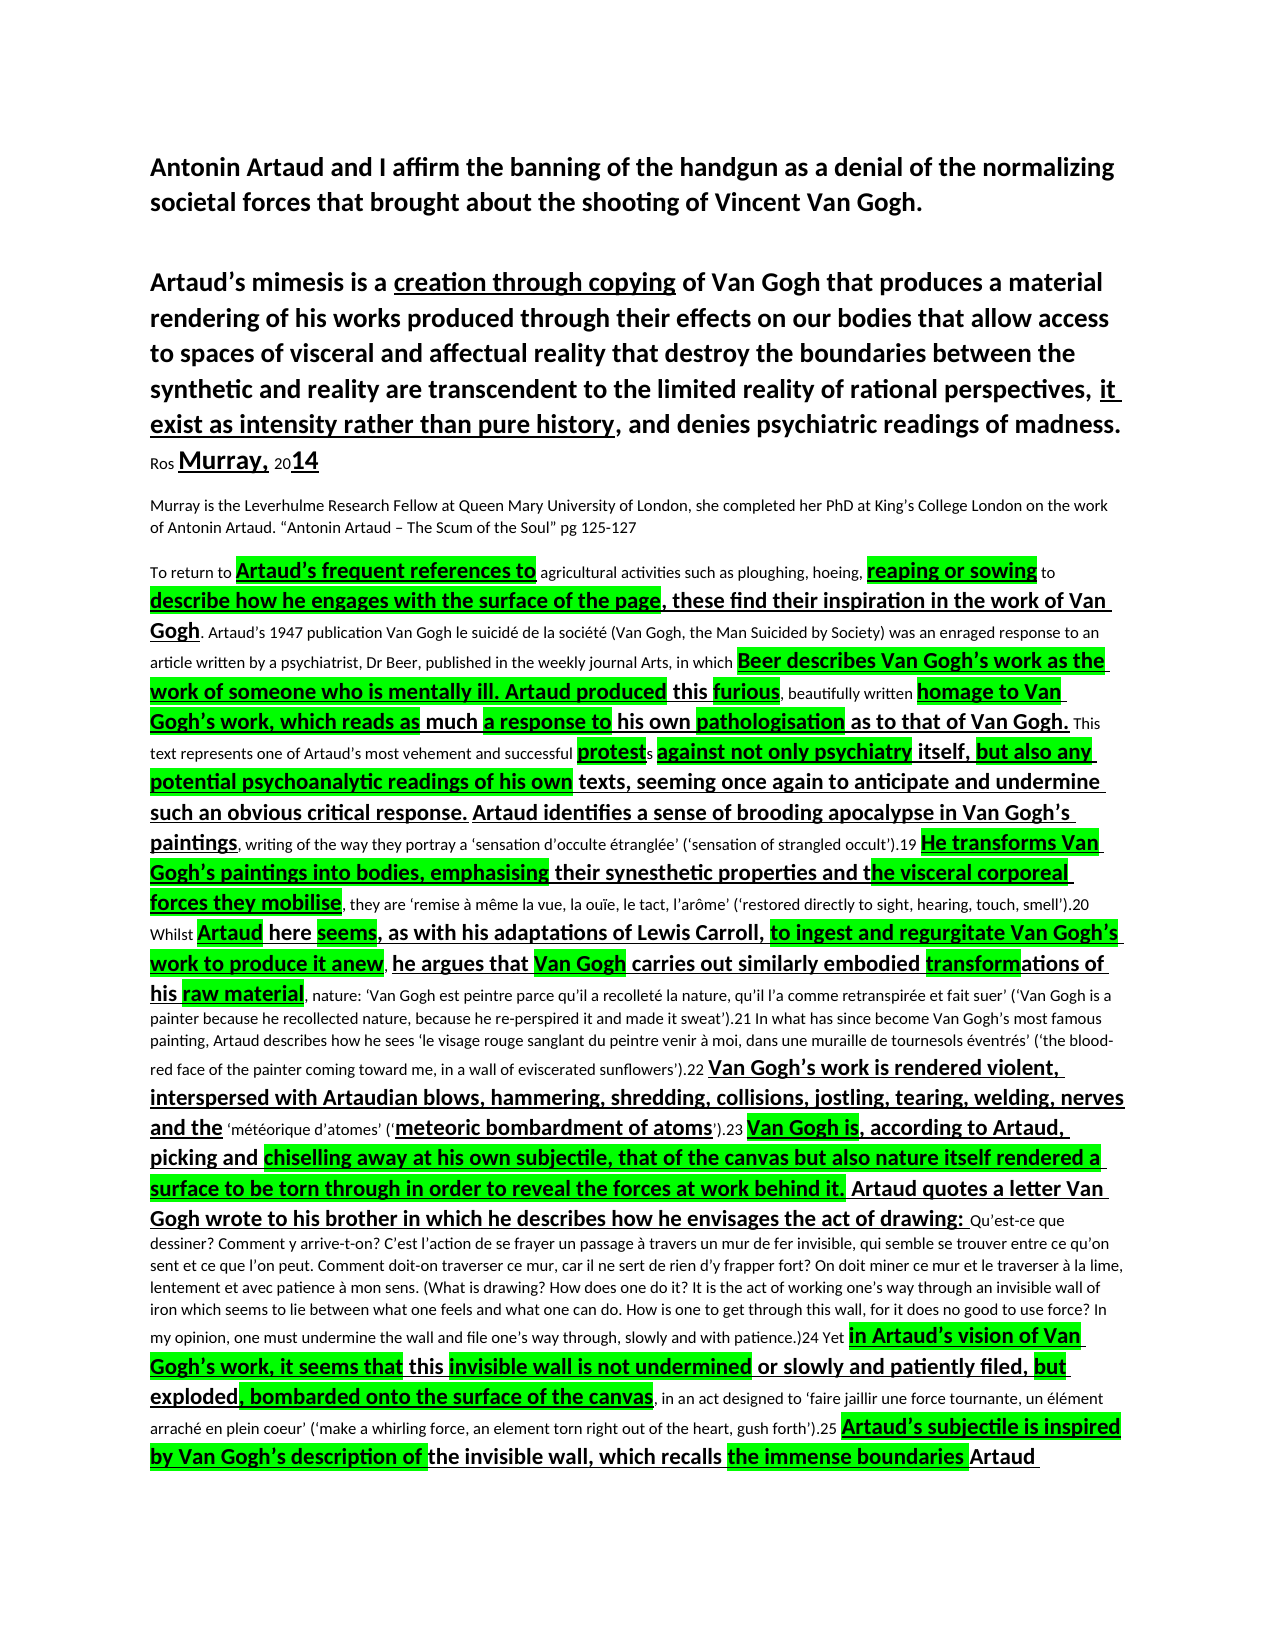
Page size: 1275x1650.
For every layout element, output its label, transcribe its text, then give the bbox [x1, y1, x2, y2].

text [150, 1109, 1125, 1471]
subtitle Antonin Artaud and I affirm the banning of the handgun as a denial of the normalizing societal forces that brought about the shooting of Vincent Van Gogh. [150, 150, 1125, 219]
subtitle Artaud’s mimesis is a creation through copying of Van Gogh that produces a material rendering of his works produced through their effects on our bodies that allow access to spaces of visceral and affectual reality that destroy the boundaries between the synthetic and reality are transcendent to the limited reality of rational perspectives, it exist as intensity rather than pure history, and denies psychiatric readings of madness. [150, 265, 1125, 441]
text Murray is the Leverhulme Research Fellow at Queen Mary University of London, she completed her PhD at King’s College London on the work of Antonin Artaud. “Antonin Artaud – The Scum of the Soul” pg 125-127 [150, 496, 1125, 538]
text Ros Murray, 2014 [150, 443, 1125, 476]
